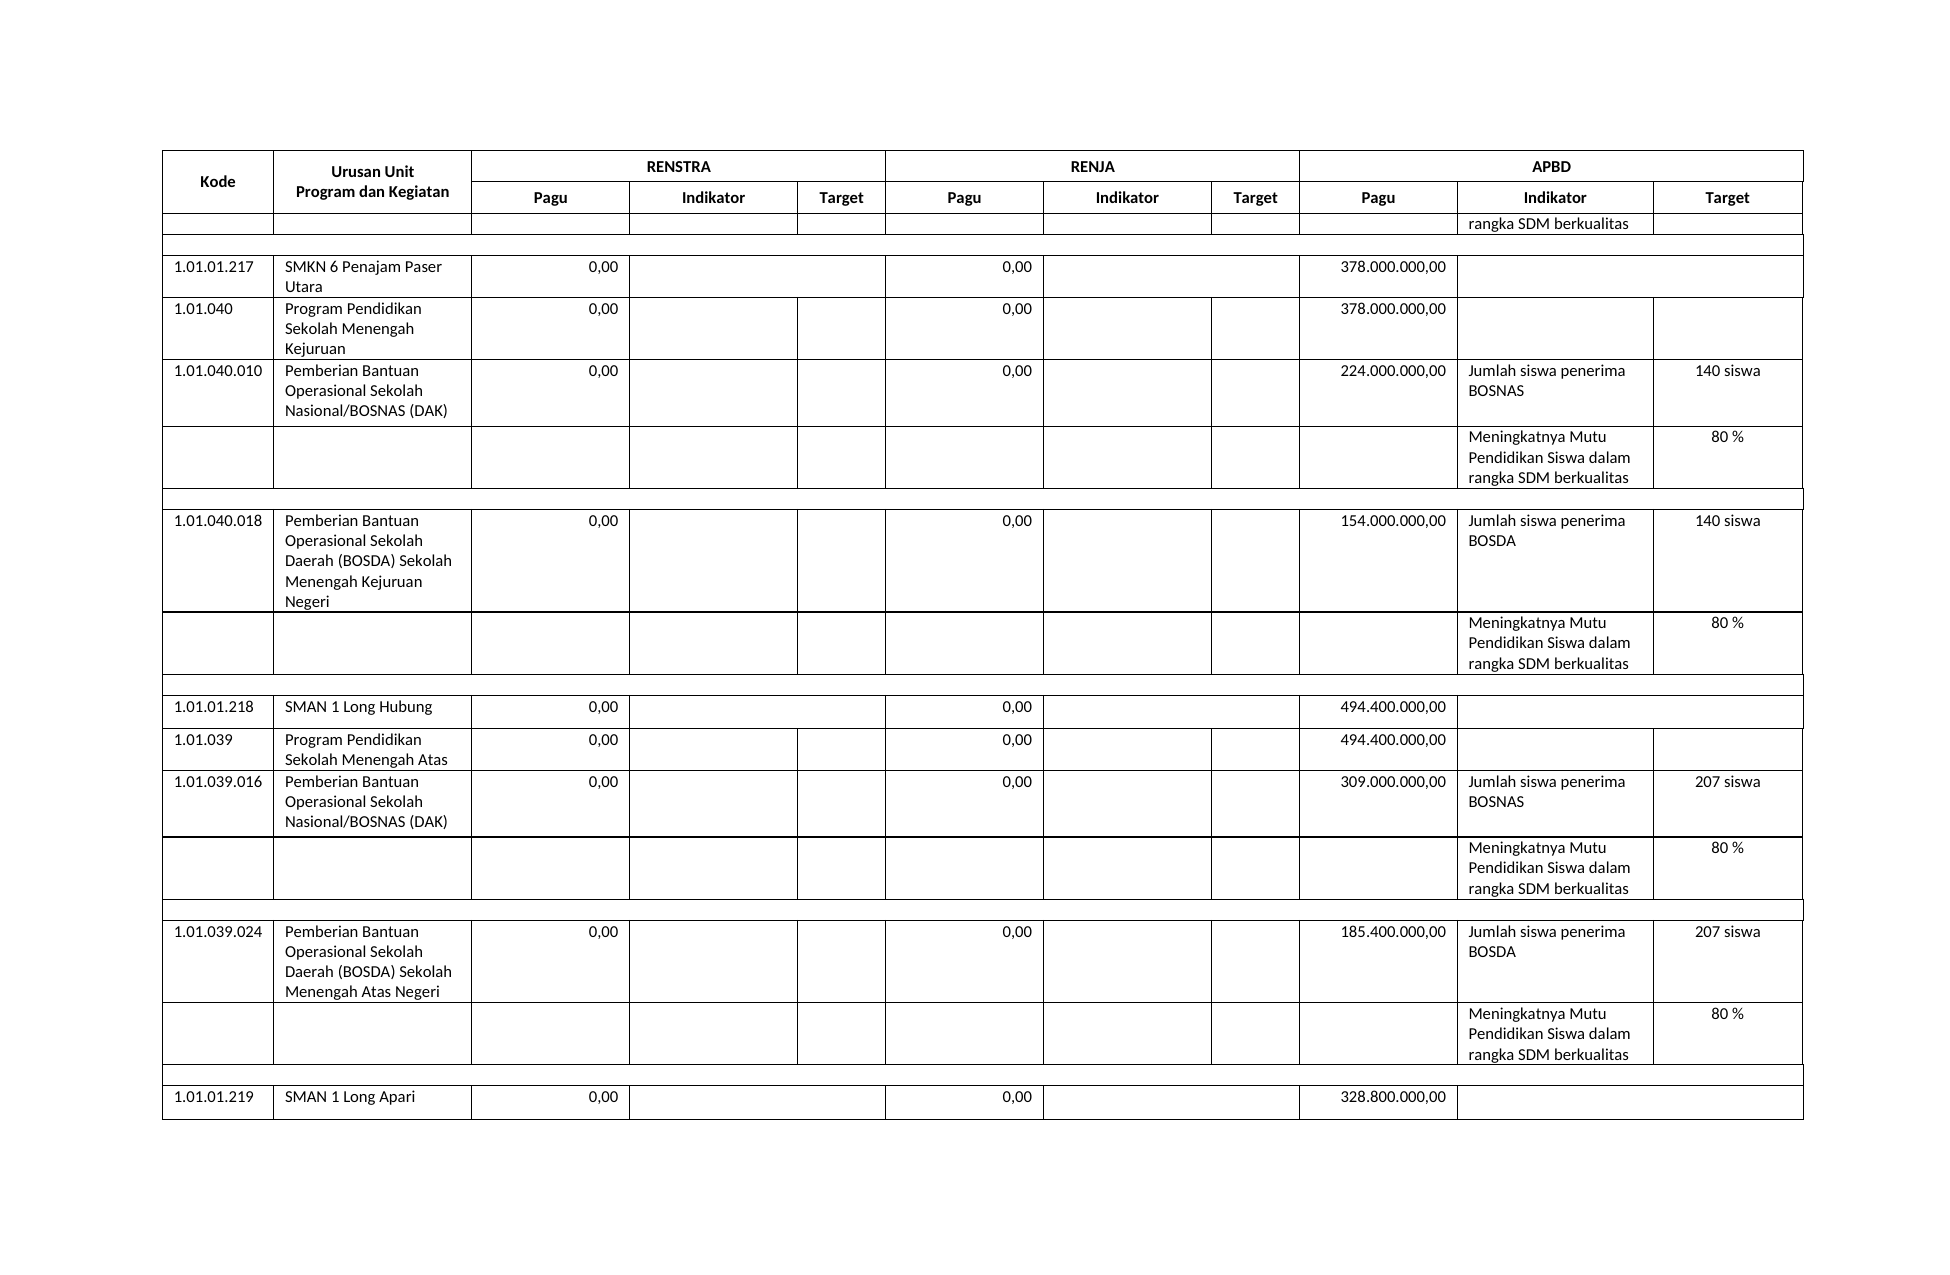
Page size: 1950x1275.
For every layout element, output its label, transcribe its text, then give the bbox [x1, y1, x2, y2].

table_cell Indikator [1044, 182, 1211, 212]
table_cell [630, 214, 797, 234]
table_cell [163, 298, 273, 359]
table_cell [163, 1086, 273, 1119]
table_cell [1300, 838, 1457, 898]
table_cell Target [798, 182, 885, 212]
table_cell Indikator [630, 182, 797, 212]
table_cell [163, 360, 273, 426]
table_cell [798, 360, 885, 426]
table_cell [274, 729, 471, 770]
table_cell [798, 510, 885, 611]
table_header RENJA [886, 151, 1299, 181]
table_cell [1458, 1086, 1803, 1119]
table_header Kode [163, 151, 273, 212]
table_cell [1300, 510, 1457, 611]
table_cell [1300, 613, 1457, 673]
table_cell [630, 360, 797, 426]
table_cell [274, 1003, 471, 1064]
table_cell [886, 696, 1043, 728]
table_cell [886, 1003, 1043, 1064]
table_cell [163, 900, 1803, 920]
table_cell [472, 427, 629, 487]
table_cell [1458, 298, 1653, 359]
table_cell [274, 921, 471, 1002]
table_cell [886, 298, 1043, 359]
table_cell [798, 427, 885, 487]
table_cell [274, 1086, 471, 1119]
table_cell Pagu [1300, 182, 1457, 212]
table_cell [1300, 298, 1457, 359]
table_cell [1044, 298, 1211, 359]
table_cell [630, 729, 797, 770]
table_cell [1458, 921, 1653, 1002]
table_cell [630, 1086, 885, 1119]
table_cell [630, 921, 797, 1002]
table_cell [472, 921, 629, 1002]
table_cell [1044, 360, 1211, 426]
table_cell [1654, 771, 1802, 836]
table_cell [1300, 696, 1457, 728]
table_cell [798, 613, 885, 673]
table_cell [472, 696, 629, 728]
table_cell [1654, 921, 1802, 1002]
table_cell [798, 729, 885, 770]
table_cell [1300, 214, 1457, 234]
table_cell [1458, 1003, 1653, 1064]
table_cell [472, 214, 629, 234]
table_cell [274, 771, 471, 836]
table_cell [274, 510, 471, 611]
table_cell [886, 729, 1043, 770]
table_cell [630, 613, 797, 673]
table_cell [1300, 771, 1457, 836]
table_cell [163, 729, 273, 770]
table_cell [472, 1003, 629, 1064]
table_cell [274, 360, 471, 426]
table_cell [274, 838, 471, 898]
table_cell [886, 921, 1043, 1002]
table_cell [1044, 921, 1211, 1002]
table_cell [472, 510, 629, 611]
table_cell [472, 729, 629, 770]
table_cell Indikator [1458, 182, 1653, 212]
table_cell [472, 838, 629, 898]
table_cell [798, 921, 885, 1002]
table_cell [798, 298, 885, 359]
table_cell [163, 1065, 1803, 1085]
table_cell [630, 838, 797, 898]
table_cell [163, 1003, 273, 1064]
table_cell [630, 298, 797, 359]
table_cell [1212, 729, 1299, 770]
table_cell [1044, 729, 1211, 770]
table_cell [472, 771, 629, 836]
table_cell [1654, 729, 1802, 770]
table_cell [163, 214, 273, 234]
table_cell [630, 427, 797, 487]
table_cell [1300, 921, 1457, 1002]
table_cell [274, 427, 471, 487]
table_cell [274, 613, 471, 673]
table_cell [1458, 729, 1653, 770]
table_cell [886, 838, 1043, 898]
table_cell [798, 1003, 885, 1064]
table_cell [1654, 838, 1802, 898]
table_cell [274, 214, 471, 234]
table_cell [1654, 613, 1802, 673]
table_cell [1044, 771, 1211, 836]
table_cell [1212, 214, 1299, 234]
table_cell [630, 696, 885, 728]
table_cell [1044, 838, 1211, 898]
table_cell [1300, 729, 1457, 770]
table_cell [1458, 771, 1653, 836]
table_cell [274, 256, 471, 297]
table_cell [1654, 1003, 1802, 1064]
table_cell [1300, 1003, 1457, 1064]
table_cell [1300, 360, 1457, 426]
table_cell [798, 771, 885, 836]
table_cell Target [1654, 182, 1802, 212]
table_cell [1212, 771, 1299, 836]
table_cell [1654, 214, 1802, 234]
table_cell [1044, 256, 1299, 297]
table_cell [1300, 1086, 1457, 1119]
table_cell Target [1212, 182, 1299, 212]
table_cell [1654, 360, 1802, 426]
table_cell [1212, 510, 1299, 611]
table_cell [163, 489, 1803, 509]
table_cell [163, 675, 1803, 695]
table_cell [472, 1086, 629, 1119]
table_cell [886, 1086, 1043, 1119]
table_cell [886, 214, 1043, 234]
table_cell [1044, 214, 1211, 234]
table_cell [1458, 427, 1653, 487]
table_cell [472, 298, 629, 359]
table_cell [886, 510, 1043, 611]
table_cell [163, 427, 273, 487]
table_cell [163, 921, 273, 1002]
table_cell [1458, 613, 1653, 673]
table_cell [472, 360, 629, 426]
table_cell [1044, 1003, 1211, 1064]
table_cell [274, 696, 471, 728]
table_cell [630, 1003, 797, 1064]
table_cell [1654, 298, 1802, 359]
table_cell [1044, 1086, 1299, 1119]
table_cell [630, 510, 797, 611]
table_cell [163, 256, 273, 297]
table_cell Pagu [472, 182, 629, 212]
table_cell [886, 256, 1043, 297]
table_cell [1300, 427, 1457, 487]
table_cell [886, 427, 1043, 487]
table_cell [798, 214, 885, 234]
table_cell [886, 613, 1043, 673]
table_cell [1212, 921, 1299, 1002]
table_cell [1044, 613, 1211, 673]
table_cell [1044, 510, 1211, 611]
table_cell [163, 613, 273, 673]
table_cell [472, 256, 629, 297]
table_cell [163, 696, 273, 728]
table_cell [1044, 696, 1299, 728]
table_header RENSTRA [472, 151, 885, 181]
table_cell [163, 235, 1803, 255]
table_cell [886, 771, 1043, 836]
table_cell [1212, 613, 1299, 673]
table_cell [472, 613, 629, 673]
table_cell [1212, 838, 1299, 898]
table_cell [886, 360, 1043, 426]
table_header APBD [1300, 151, 1803, 181]
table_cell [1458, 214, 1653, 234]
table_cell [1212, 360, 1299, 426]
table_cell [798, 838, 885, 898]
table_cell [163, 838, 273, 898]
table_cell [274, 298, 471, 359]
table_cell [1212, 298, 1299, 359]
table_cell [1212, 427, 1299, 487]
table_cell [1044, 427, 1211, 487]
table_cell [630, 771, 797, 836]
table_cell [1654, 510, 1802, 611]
table_header Urusan Unit Program dan Kegiatan [274, 151, 471, 212]
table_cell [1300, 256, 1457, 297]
table_cell Pagu [886, 182, 1043, 212]
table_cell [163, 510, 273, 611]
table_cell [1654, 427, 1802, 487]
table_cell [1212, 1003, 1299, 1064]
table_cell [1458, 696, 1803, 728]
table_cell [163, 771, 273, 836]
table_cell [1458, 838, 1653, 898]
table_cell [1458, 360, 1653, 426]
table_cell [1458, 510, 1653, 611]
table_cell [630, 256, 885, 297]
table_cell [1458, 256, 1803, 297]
